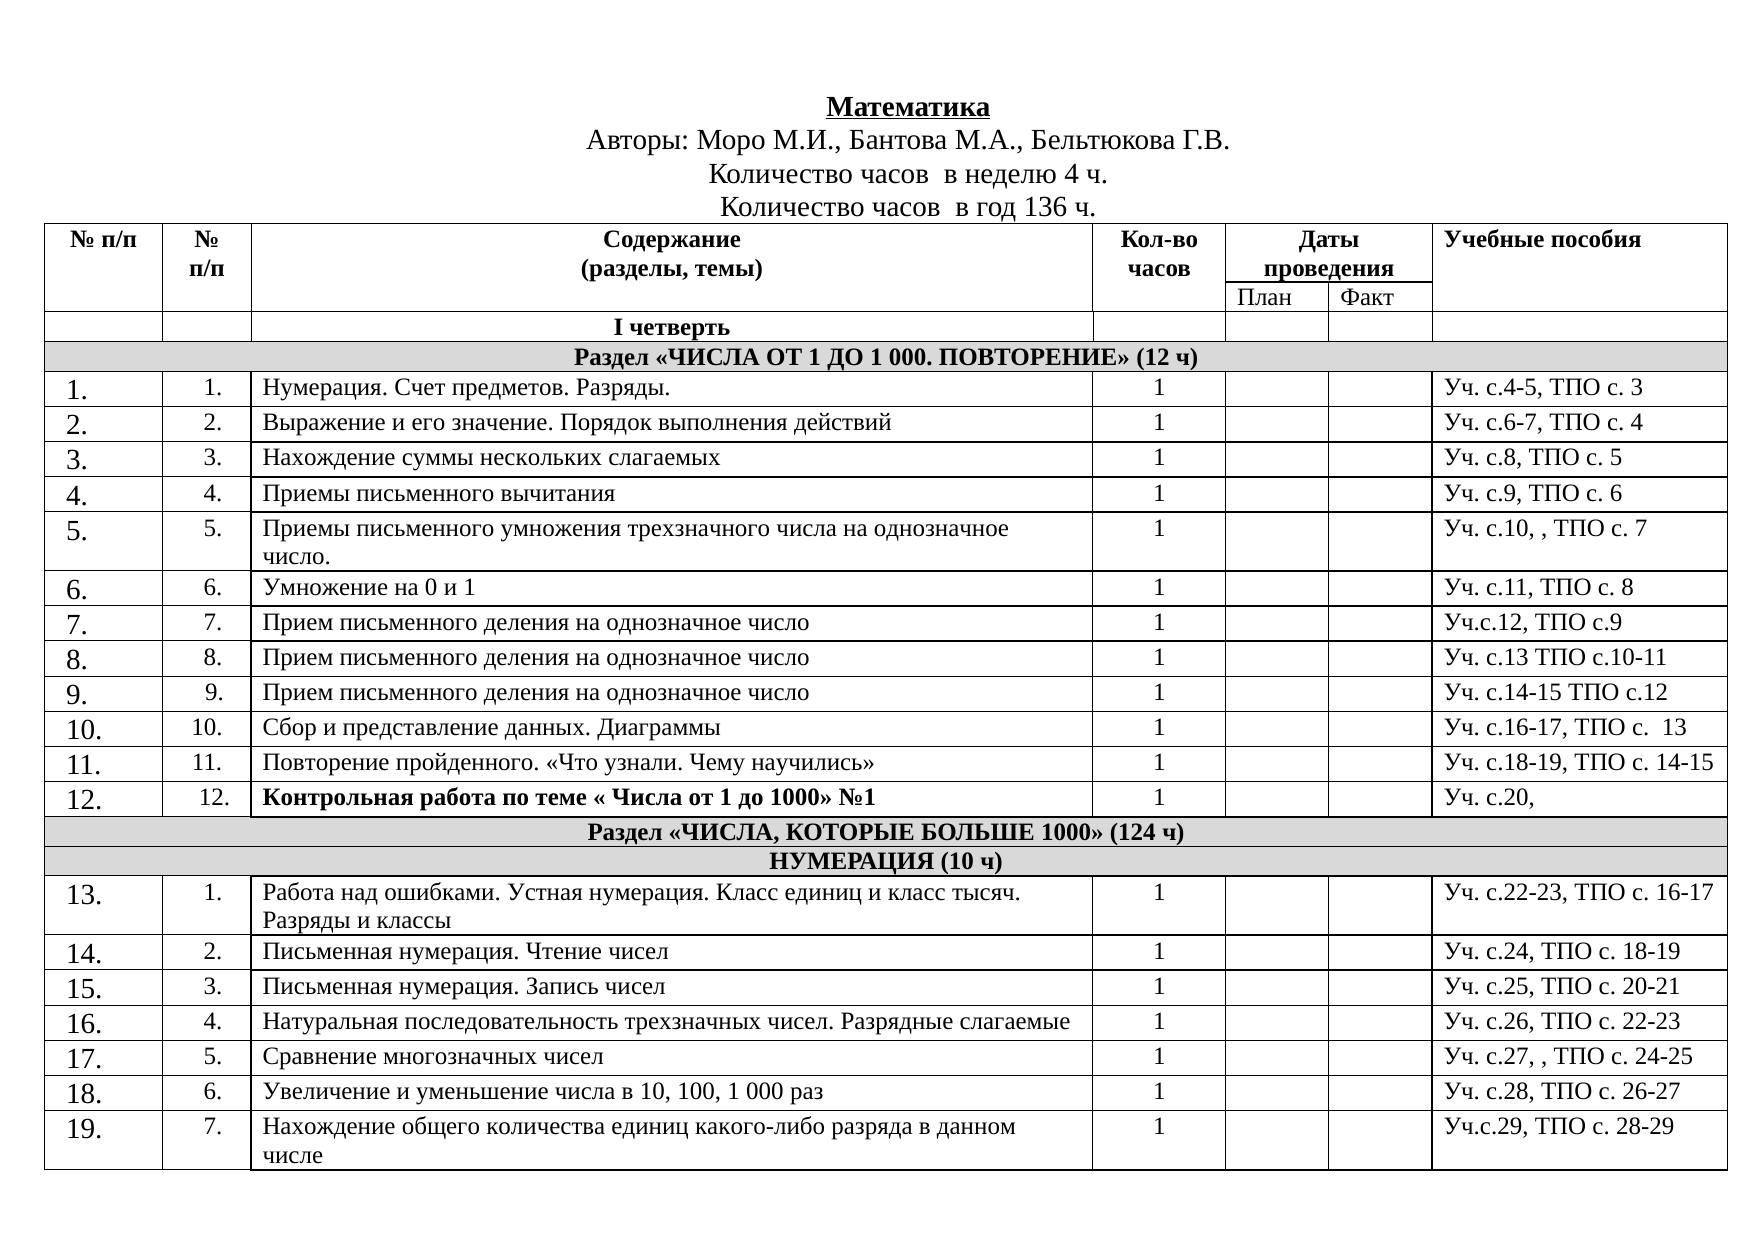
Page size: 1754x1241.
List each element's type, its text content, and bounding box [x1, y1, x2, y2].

table_header № п/п [163, 224, 251, 311]
table_cell 1 [1093, 1076, 1225, 1110]
table_cell 1 [1093, 607, 1225, 640]
table_cell [45, 970, 162, 1004]
table_cell [163, 1006, 250, 1039]
table_cell 1 [1093, 1006, 1225, 1039]
table_cell [163, 512, 250, 570]
table_cell [1226, 1076, 1328, 1110]
table_cell [45, 712, 162, 746]
table_cell Уч. с.4-5, ТПО с. 3 [1433, 372, 1727, 406]
table_cell Уч. с.22-23, ТПО с. 16-17 [1433, 877, 1727, 934]
text Количество часов в неделю 4 ч. [118, 156, 1698, 189]
table_cell Раздел «ЧИСЛА ОТ 1 ДО 1 000. ПОВТОРЕНИЕ» (12 ч) [45, 342, 1727, 371]
table_cell 1 [1093, 443, 1225, 476]
table_cell Нахождение общего количества единиц какого-либо разряда в данном числе [252, 1111, 1092, 1169]
table_cell Умножение на 0 и 1 [252, 572, 1092, 605]
table_cell [1226, 1041, 1328, 1075]
table_cell [1329, 971, 1431, 1004]
table_cell [1329, 478, 1431, 511]
table_cell [163, 1076, 250, 1110]
table_cell [1226, 677, 1328, 711]
table_cell [1226, 971, 1328, 1004]
table_cell [45, 1111, 162, 1169]
table_cell 1 [1093, 407, 1225, 441]
table_cell 10. [163, 712, 250, 746]
table_cell Прием письменного деления на однозначное число [252, 607, 1092, 640]
table_cell 1 [1093, 936, 1225, 969]
table_cell [1226, 572, 1328, 605]
table_cell [45, 571, 162, 605]
table_cell [1226, 1006, 1328, 1039]
table_cell 1 [1093, 877, 1225, 934]
table_cell Уч. с.24, ТПО с. 18-19 [1433, 936, 1727, 969]
table_cell Уч.с.29, ТПО с. 28-29 [1433, 1111, 1727, 1169]
table_cell Сбор и представление данных. Диаграммы [252, 712, 1092, 746]
table_cell [1329, 1076, 1431, 1110]
table_cell [163, 442, 250, 476]
table_cell [1329, 372, 1431, 406]
table_header Содержание (разделы, темы) [252, 224, 1092, 311]
table_cell 1 [1093, 1041, 1225, 1075]
table_cell [1226, 478, 1328, 511]
table_cell [1329, 407, 1431, 441]
table_cell 1 [1093, 782, 1225, 816]
table_cell Нумерация. Счет предметов. Разряды. [252, 372, 1092, 406]
table_cell [45, 606, 162, 640]
table_header № п/п [45, 224, 162, 311]
table_cell [1329, 782, 1431, 816]
table_cell Уч. с.13 ТПО с.10-11 [1433, 642, 1727, 676]
table_cell Контрольная работа по теме « Числа от 1 до 1000» №1 [252, 782, 1092, 816]
table_cell Письменная нумерация. Чтение чисел [252, 936, 1092, 969]
table_cell Раздел «ЧИСЛА, КОТОРЫЕ БОЛЬШЕ 1000» (124 ч) [45, 817, 1727, 846]
table_cell [45, 442, 162, 476]
table_cell Факт [1329, 283, 1432, 311]
table_cell [1329, 642, 1431, 676]
table_cell 11. [163, 747, 250, 781]
table_cell [1226, 877, 1328, 934]
table_cell 1 [1093, 513, 1225, 570]
table_cell [45, 641, 162, 676]
table_cell [1226, 312, 1328, 341]
table_cell [1329, 712, 1431, 746]
table_cell [1329, 513, 1431, 570]
table_cell Уч. с.16-17, ТПО с. 13 [1433, 712, 1727, 746]
table_cell Уч.с.12, ТПО с.9 [1433, 607, 1727, 640]
table_cell [163, 970, 250, 1004]
table_cell 1 [1093, 572, 1225, 605]
table_cell [1094, 312, 1225, 341]
table_header Даты проведения [1226, 224, 1432, 281]
table_cell [45, 677, 162, 711]
table_cell [1329, 443, 1431, 476]
table_cell Уч. с.8, ТПО с. 5 [1433, 443, 1727, 476]
table_cell 1 [1093, 971, 1225, 1004]
table_cell Увеличение и уменьшение числа в 10, 100, 1 000 раз [252, 1076, 1092, 1110]
table_cell Уч. с.14-15 ТПО с.12 [1433, 677, 1727, 711]
table_cell 1 [1093, 1111, 1225, 1169]
table_cell I четверть [252, 312, 1093, 341]
table_cell [1329, 572, 1431, 605]
table_cell [45, 477, 162, 511]
table_cell [163, 372, 250, 406]
table_cell Прием письменного деления на однозначное число [252, 642, 1092, 676]
table_cell Натуральная последовательность трехзначных чисел. Разрядные слагаемые [252, 1006, 1092, 1039]
text Математика [118, 89, 1698, 122]
table_cell Уч. с.6-7, ТПО с. 4 [1433, 407, 1727, 441]
table_cell [1226, 1111, 1328, 1169]
table_cell [1226, 443, 1328, 476]
table_cell [45, 1041, 162, 1075]
table_cell [1329, 607, 1431, 640]
table_cell [163, 1041, 250, 1075]
table_cell [1329, 877, 1431, 934]
table_cell 9. [163, 677, 250, 711]
table_cell [163, 407, 250, 441]
table_cell Письменная нумерация. Запись чисел [252, 971, 1092, 1004]
table_cell [45, 407, 162, 441]
table_cell [1226, 936, 1328, 969]
table_cell [163, 477, 250, 511]
table_cell Уч. с.10, , ТПО с. 7 [1433, 513, 1727, 570]
table_cell [163, 1111, 250, 1169]
table_cell [1329, 677, 1431, 711]
table_cell [1226, 747, 1328, 781]
table_cell Прием письменного деления на однозначное число [252, 677, 1092, 711]
table_cell [1226, 642, 1328, 676]
table_cell Уч. с.27, , ТПО с. 24-25 [1433, 1041, 1727, 1075]
table_cell [163, 641, 250, 676]
table_cell Уч. с.25, ТПО с. 20-21 [1433, 971, 1727, 1004]
table_cell [45, 512, 162, 570]
table_cell Уч. с.26, ТПО с. 22-23 [1433, 1006, 1727, 1039]
table_cell 1 [1093, 372, 1225, 406]
table_cell [1329, 1041, 1431, 1075]
table_cell Повторение пройденного. «Что узнали. Чему научились» [252, 747, 1092, 781]
table_cell [45, 935, 162, 969]
table_cell [45, 372, 162, 406]
table_cell 1 [1093, 747, 1225, 781]
table_cell [1329, 936, 1431, 969]
table_header Учебные пособия [1433, 224, 1727, 311]
table_cell [45, 1076, 162, 1110]
table_cell [1226, 782, 1328, 816]
table_cell [45, 312, 162, 341]
table_cell 1 [1093, 642, 1225, 676]
table_cell [1226, 607, 1328, 640]
table_cell 1 [1093, 478, 1225, 511]
table_cell [45, 1006, 162, 1039]
table_cell План [1226, 283, 1328, 311]
table_cell [163, 312, 251, 341]
table_cell Уч. с.9, ТПО с. 6 [1433, 478, 1727, 511]
table_cell [1226, 712, 1328, 746]
table_cell [163, 876, 250, 934]
table_cell Сравнение многозначных чисел [252, 1041, 1092, 1075]
table_cell 1 [1093, 712, 1225, 746]
table_cell [1226, 513, 1328, 570]
table_cell НУМЕРАЦИЯ (10 ч) [45, 847, 1727, 875]
table_cell Приемы письменного вычитания [252, 478, 1092, 511]
table_cell Уч. с.20, [1433, 782, 1727, 816]
table_cell Уч. с.28, ТПО с. 26-27 [1433, 1076, 1727, 1110]
table_cell [1329, 312, 1432, 341]
table_cell [1226, 372, 1328, 406]
text Авторы: Моро М.И., Бантова М.А., Бельтюкова Г.В. [118, 122, 1698, 156]
table_cell [1329, 1111, 1431, 1169]
table_cell Приемы письменного умножения трехзначного числа на однозначное число. [252, 513, 1092, 570]
table_cell Работа над ошибками. Устная нумерация. Класс единиц и класс тысяч. Разряды и классы [252, 877, 1092, 934]
text Количество часов в год 136 ч. [118, 189, 1698, 223]
table_cell [1226, 407, 1328, 441]
table_cell [45, 782, 162, 816]
table_cell Уч. с.11, ТПО с. 8 [1433, 572, 1727, 605]
table_cell [1433, 312, 1727, 341]
table_cell [45, 876, 162, 934]
table_cell 12. [163, 782, 250, 816]
table_cell [163, 935, 250, 969]
table_cell [163, 606, 250, 640]
table_cell Нахождение суммы нескольких слагаемых [252, 443, 1092, 476]
table_cell [1329, 1006, 1431, 1039]
table_cell 1 [1093, 677, 1225, 711]
table_cell [45, 747, 162, 781]
table_header Кол-во часов [1093, 224, 1225, 311]
table_cell Выражение и его значение. Порядок выполнения действий [252, 407, 1092, 441]
table_cell Уч. с.18-19, ТПО с. 14-15 [1433, 747, 1727, 781]
table_cell [1329, 747, 1431, 781]
table_cell [163, 571, 250, 605]
